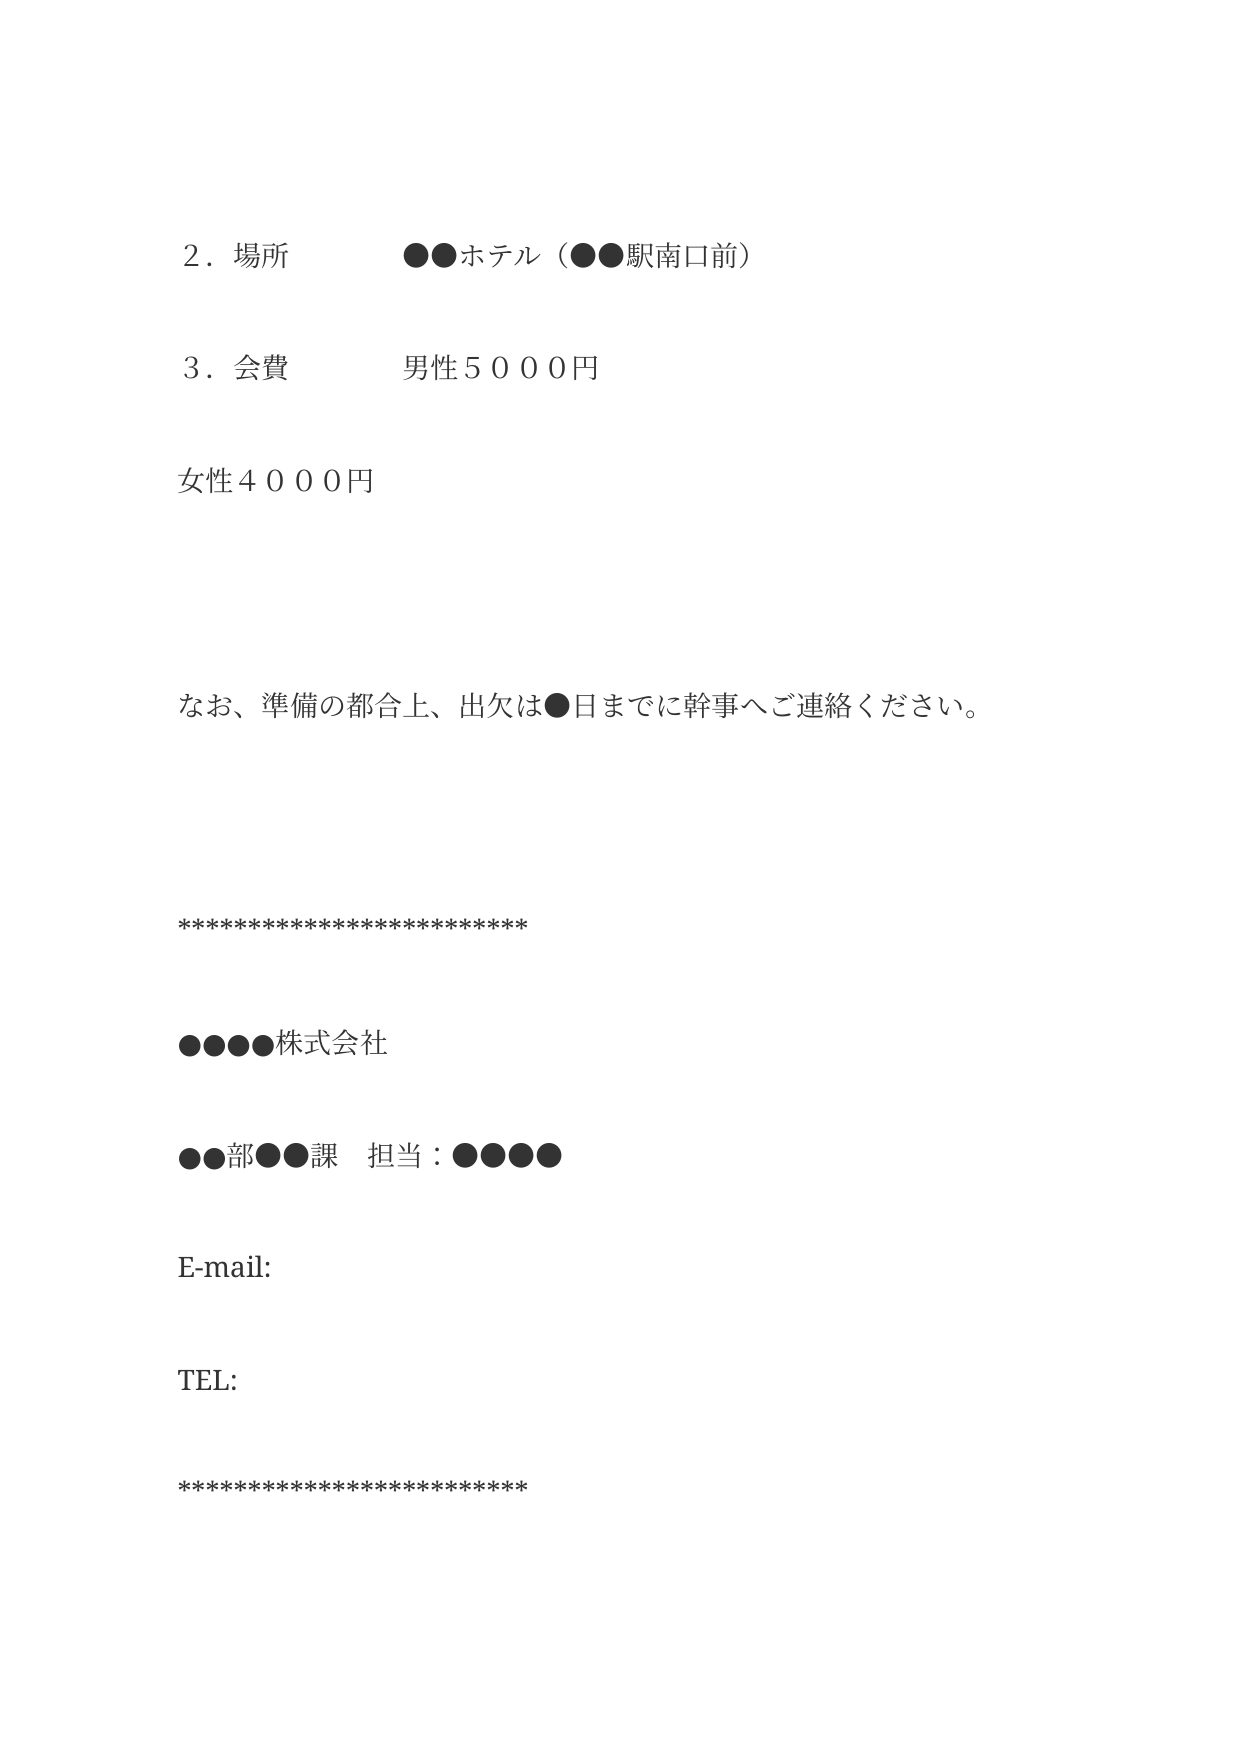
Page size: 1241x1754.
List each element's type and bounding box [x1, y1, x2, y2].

text [177, 217, 1063, 1529]
